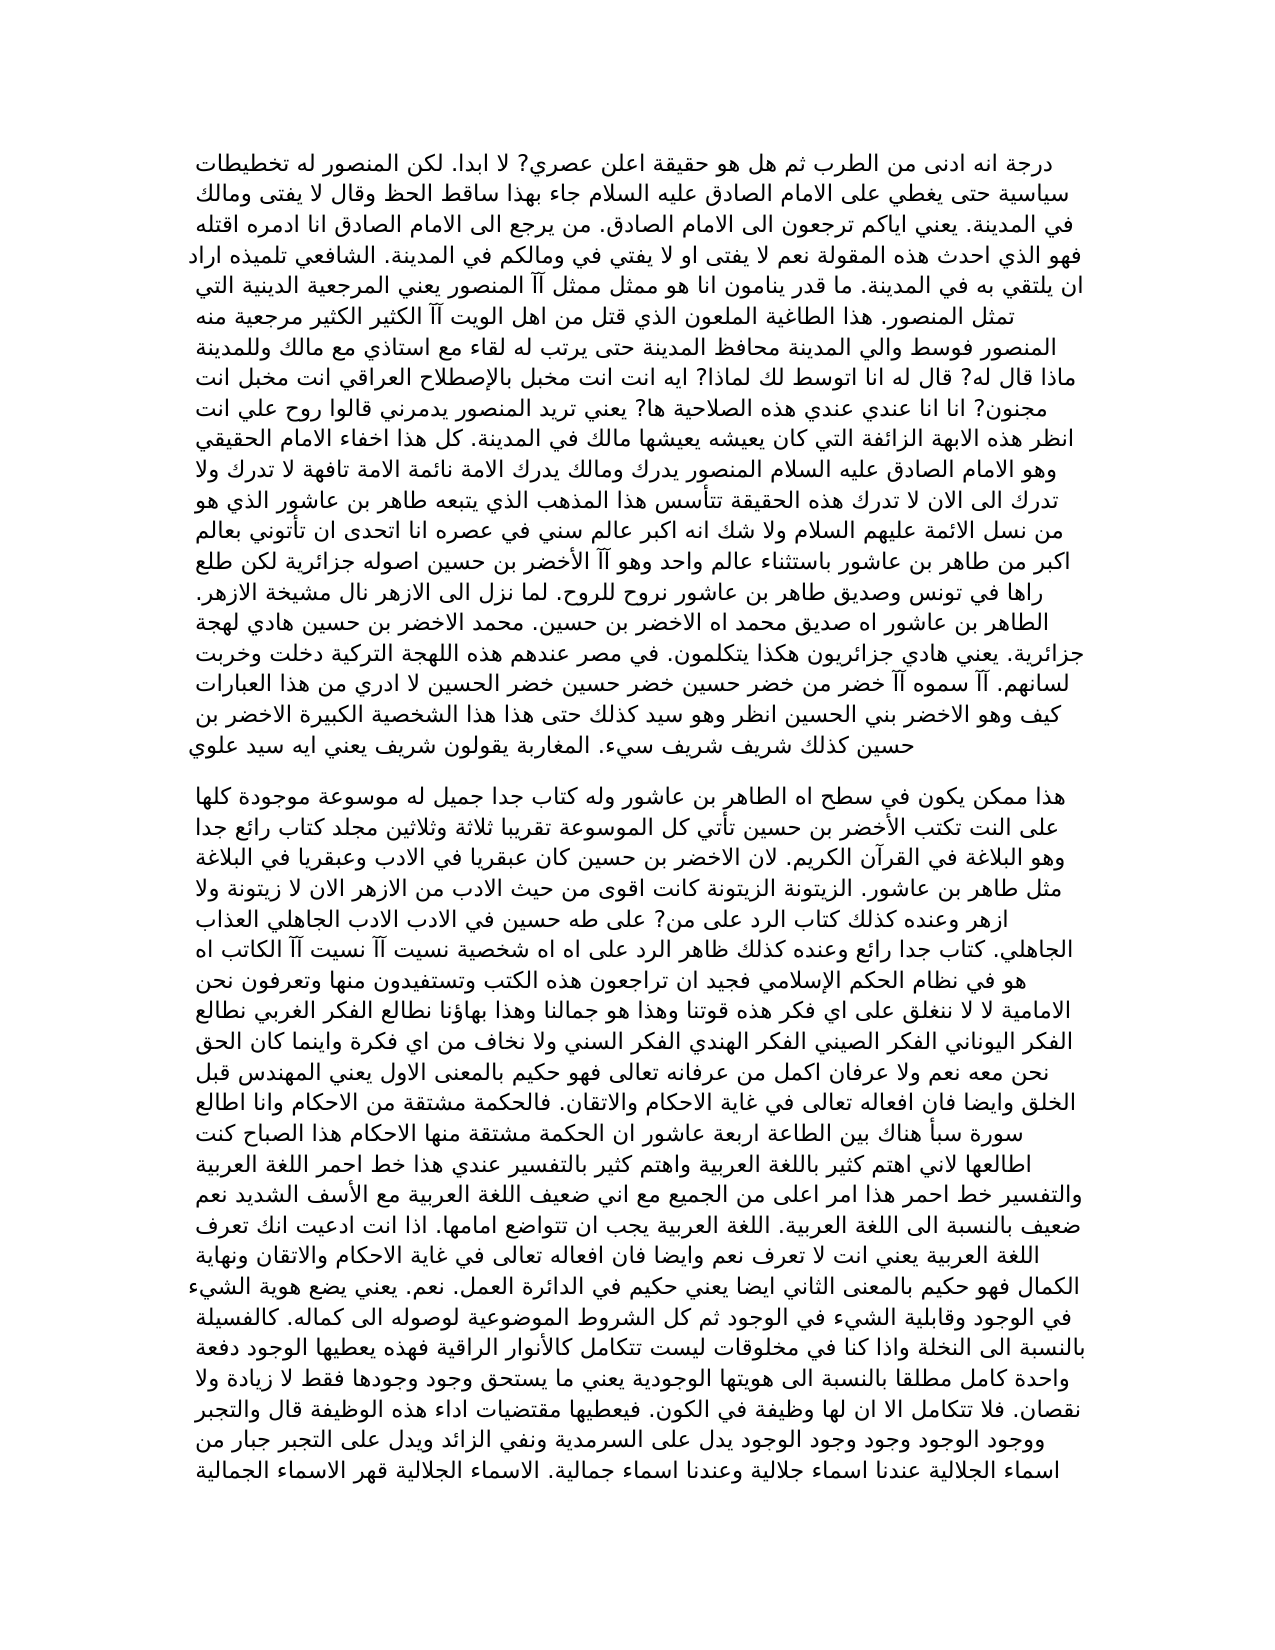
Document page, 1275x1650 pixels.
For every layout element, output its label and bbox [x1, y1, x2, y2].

text [187, 783, 1087, 1484]
text [187, 150, 1087, 758]
